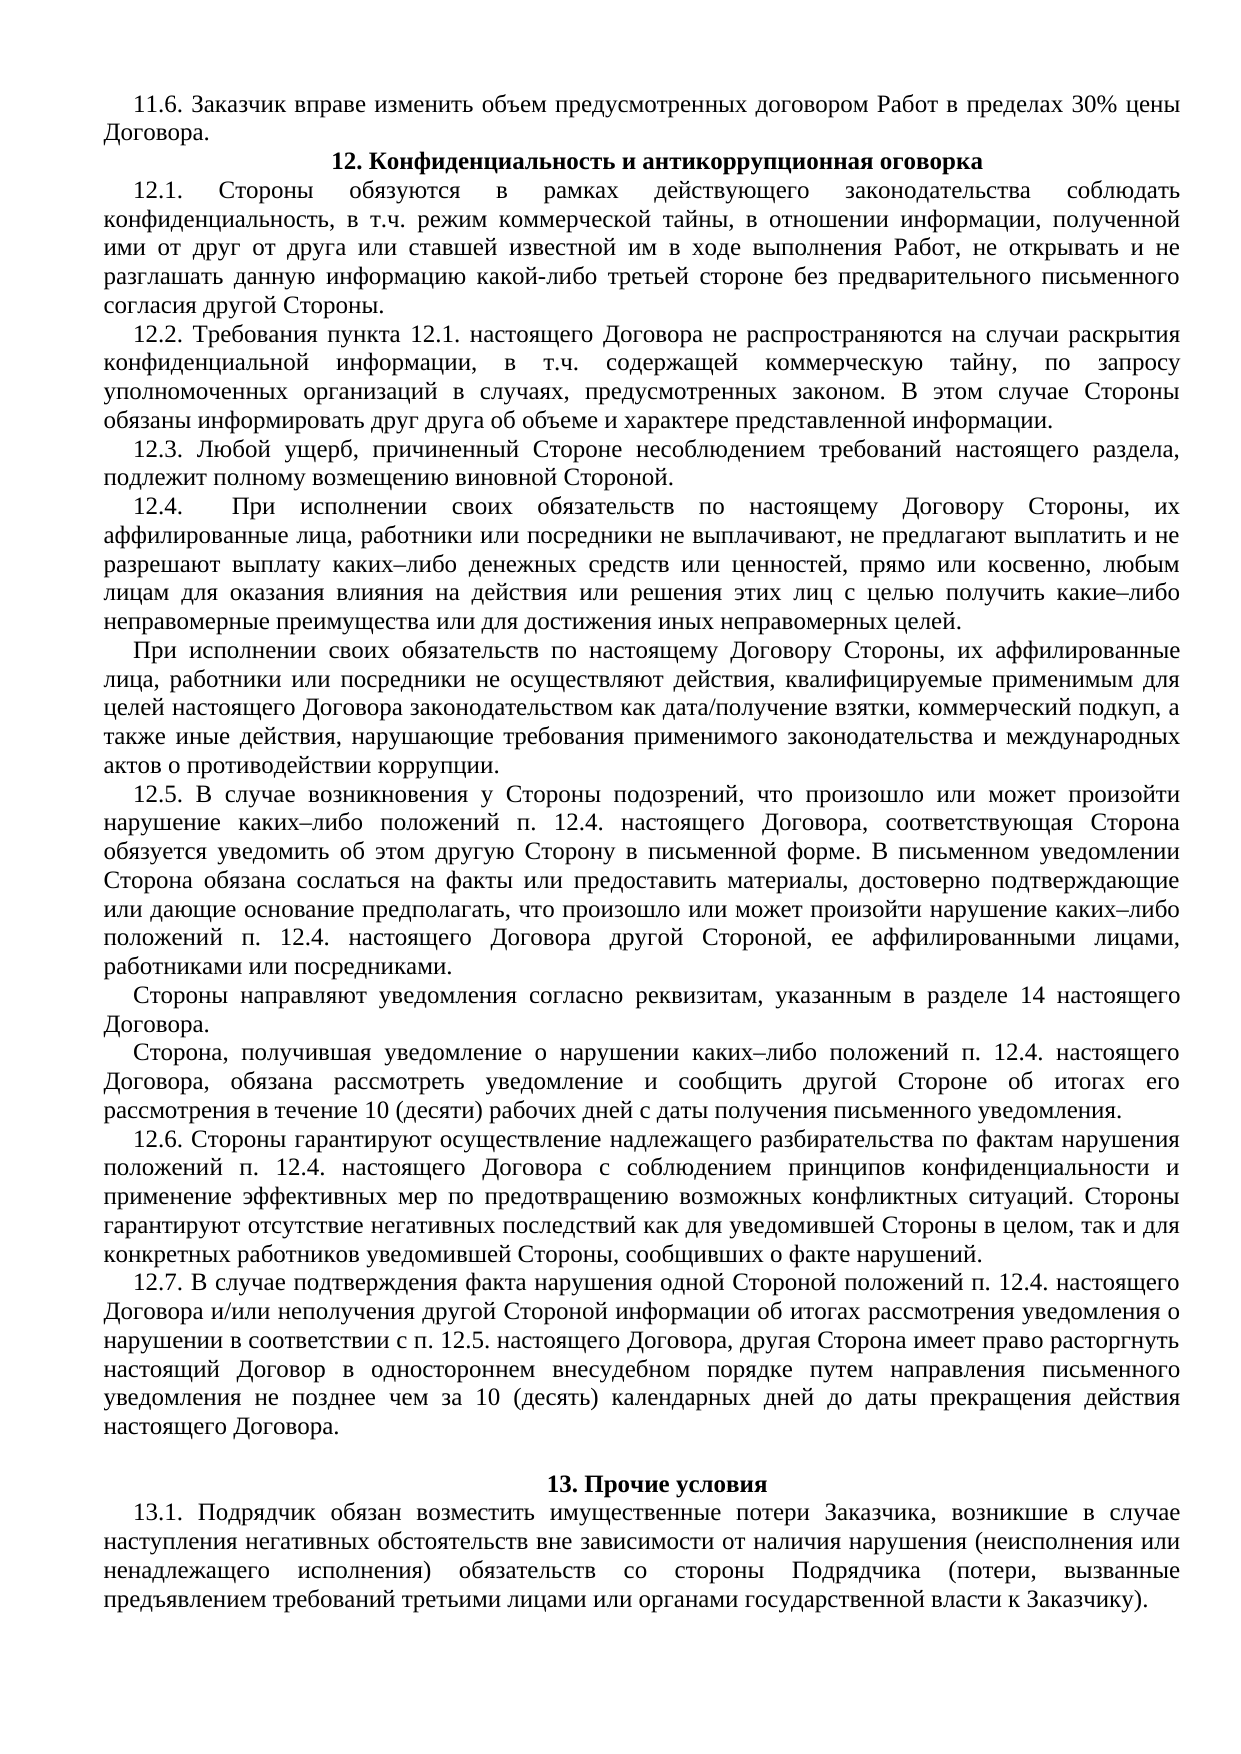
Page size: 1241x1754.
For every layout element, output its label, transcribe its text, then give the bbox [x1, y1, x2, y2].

text 12.4. При исполнении своих обязательств по настоящему Договору Стороны, их аффилированные лица, работники или посредники не выплачивают, не предлагают выплатить и не разрешают выплату каких–либо денежных средств или ценностей, прямо или косвенно, любым лицам для оказания влияния на действия или решения этих лиц с целью получить какие–либо неправомерные преимущества или для достижения иных неправомерных целей. [103, 491, 1181, 635]
text Стороны направляют уведомления согласно реквизитам, указанным в разделе 14 настоящего Договора. [103, 980, 1181, 1037]
text Сторона, получившая уведомление о нарушении каких–либо положений п. 12.4. настоящего Договора, обязана рассмотреть уведомление и сообщить другой Стороне об итогах его рассмотрения в течение 10 (десяти) рабочих дней с даты получения письменного уведомления. [103, 1037, 1181, 1124]
text 12.3. Любой ущерб, причиненный Стороне несоблюдением требований настоящего раздела, подлежит полному возмещению виновной Стороной. [103, 434, 1181, 491]
text 12. Конфиденциальность и антикоррупционная оговорка [103, 146, 1181, 175]
text При исполнении своих обязательств по настоящему Договору Стороны, их аффилированные лица, работники или посредники не осуществляют действия, квалифицируемые применимым для целей настоящего Договора законодательством как дата/получение взятки, коммерческий подкуп, а также иные действия, нарушающие требования применимого законодательства и международных актов о противодействии коррупции. [103, 635, 1181, 779]
text 12.7. В случае подтверждения факта нарушения одной Стороной положений п. 12.4. настоящего Договора и/или неполучения другой Стороной информации об итогах рассмотрения уведомления о нарушении в соответствии с п. 12.5. настоящего Договора, другая Сторона имеет право расторгнуть настоящий Договор в одностороннем внесудебном порядке путем направления письменного уведомления не позднее чем за 10 (десять) календарных дней до даты прекращения действия настоящего Договора. [103, 1267, 1181, 1440]
text 13. Прочие условия [103, 1469, 1181, 1497]
text 11.6. Заказчик вправе изменить объем предусмотренных договором Работ в пределах 30% цены Договора. [103, 89, 1181, 146]
text 12.6. Стороны гарантируют осуществление надлежащего разбирательства по фактам нарушения положений п. 12.4. настоящего Договора с соблюдением принципов конфиденциальности и применение эффективных мер по предотвращению возможных конфликтных ситуаций. Стороны гарантируют отсутствие негативных последствий как для уведомившей Стороны в целом, так и для конкретных работников уведомившей Стороны, сообщивших о факте нарушений. [103, 1124, 1181, 1267]
text 12.1. Стороны обязуются в рамках действующего законодательства соблюдать конфиденциальность, в т.ч. режим коммерческой тайны, в отношении информации, полученной ими от друг от друга или ставшей известной им в ходе выполнения Работ, не открывать и не разглашать данную информацию какой-либо третьей стороне без предварительного письменного согласия другой Стороны. [103, 175, 1181, 319]
text 12.2. Требования пункта 12.1. настоящего Договора не распространяются на случаи раскрытия конфиденциальной информации, в т.ч. содержащей коммерческую тайну, по запросу уполномоченных организаций в случаях, предусмотренных законом. В этом случае Стороны обязаны информировать друг друга об объеме и характере представленной информации. [103, 319, 1181, 434]
text 12.5. В случае возникновения у Стороны подозрений, что произошло или может произойти нарушение каких–либо положений п. 12.4. настоящего Договора, соответствующая Сторона обязуется уведомить об этом другую Сторону в письменной форме. В письменном уведомлении Сторона обязана сослаться на факты или предоставить материалы, достоверно подтверждающие или дающие основание предполагать, что произошло или может произойти нарушение каких–либо положений п. 12.4. настоящего Договора другой Стороной, ее аффилированными лицами, работниками или посредниками. [103, 779, 1181, 980]
text 13.1. Подрядчик обязан возместить имущественные потери Заказчика, возникшие в случае наступления негативных обстоятельств вне зависимости от наличия нарушения (неисполнения или ненадлежащего исполнения) обязательств со стороны Подрядчика (потери, вызванные предъявлением требований третьими лицами или органами государственной власти к Заказчику). [103, 1497, 1181, 1612]
